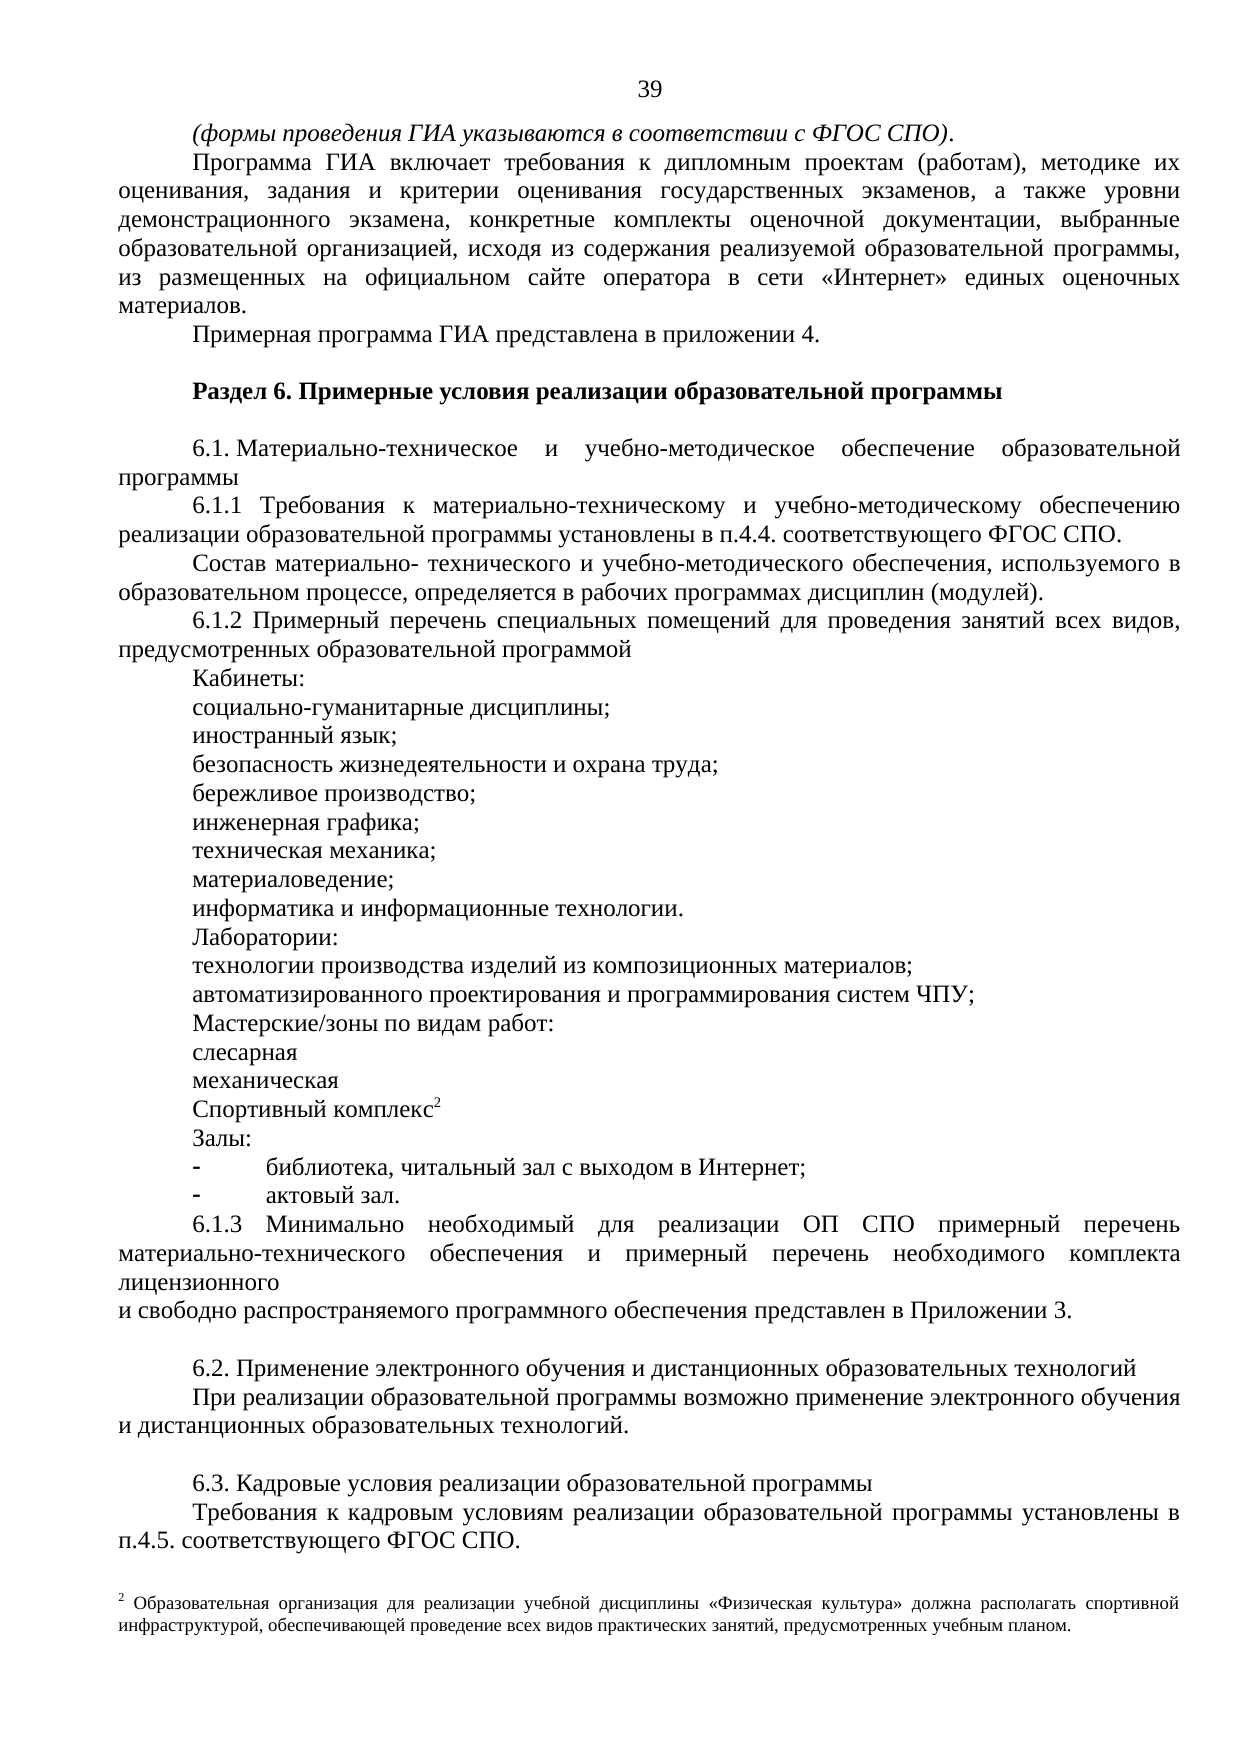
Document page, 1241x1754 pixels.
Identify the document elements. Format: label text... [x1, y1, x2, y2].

text 6.1.3 Минимально необходимый для реализации ОП СПО примерный перечень материально-технического обеспечения и примерный перечень необходимого комплекта лицензионного и свободно распространяемого программного обеспечения представлен в Приложении 3. [118, 1209, 1181, 1324]
text социально-гуманитарные дисциплины; [118, 692, 1181, 720]
text Залы: [118, 1123, 1181, 1152]
text Спортивный комплекс [118, 1094, 1181, 1123]
text технологии производства изделий из композиционных материалов; [118, 950, 1181, 979]
text 6.3. Кадровые условия реализации образовательной программы [118, 1468, 1181, 1497]
text автоматизированного проектирования и программирования систем ЧПУ; [118, 979, 1181, 1008]
text 6.1.2 Примерный перечень специальных помещений для проведения занятий всех видов, предусмотренных образовательной программой [118, 605, 1181, 663]
text (формы проведения ГИА указываются в соответствии с ФГОС СПО). [118, 118, 1181, 147]
text Состав материально- технического и учебно-методического обеспечения, используемого в образовательном процессе, определяется в рабочих программах дисциплин (модулей). [118, 548, 1181, 605]
text Требования к кадровым условиям реализации образовательной программы установлены в п.4.5. соответствующего ФГОС СПО. [118, 1497, 1181, 1554]
text бережливое производство; [118, 778, 1181, 807]
text 6.1.1 Требования к материально-техническому и учебно-методическому обеспечению реализации образовательной программы установлены в п.4.4. соответствующего ФГОС СПО. [118, 490, 1181, 548]
text При реализации образовательной программы возможно применение электронного обучения и дистанционных образовательных технологий. [118, 1382, 1181, 1439]
text безопасность жизнедеятельности и охрана труда; [118, 749, 1181, 778]
text Мастерские/зоны по видам работ: [118, 1008, 1181, 1037]
text иностранный язык; [118, 720, 1181, 749]
text 6.2. Применение электронного обучения и дистанционных образовательных технологий [118, 1353, 1181, 1382]
subtitle Раздел 6. Примерные условия реализации образовательной программы [118, 376, 1181, 405]
list библиотека, читальный зал с выходом в Интернет; [118, 1152, 1181, 1180]
text материаловедение; [118, 864, 1181, 893]
text Программа ГИА включает требования к дипломным проектам (работам), методике их оценивания, задания и критерии оценивания государственных экзаменов, а также уровни демонстрационного экзамена, конкретные комплекты оценочной документации, выбранные образовательной организацией, исходя из содержания реализуемой образовательной программы, из размещенных на официальном сайте оператора в сети «Интернет» единых оценочных материалов. [118, 147, 1181, 319]
text Примерная программа ГИА представлена в приложении 4. [118, 319, 1181, 348]
text Лаборатории: [118, 922, 1181, 950]
text 6.1. Материально-техническое и учебно-методическое обеспечение образовательной программы [118, 433, 1181, 490]
text информатика и информационные технологии. [118, 893, 1181, 922]
text Кабинеты: [118, 663, 1181, 692]
text техническая механика; [118, 835, 1181, 864]
text механическая [118, 1065, 1181, 1094]
list актовый зал. [118, 1180, 1181, 1209]
text инженерная графика; [118, 807, 1181, 835]
text слесарная [118, 1037, 1181, 1065]
